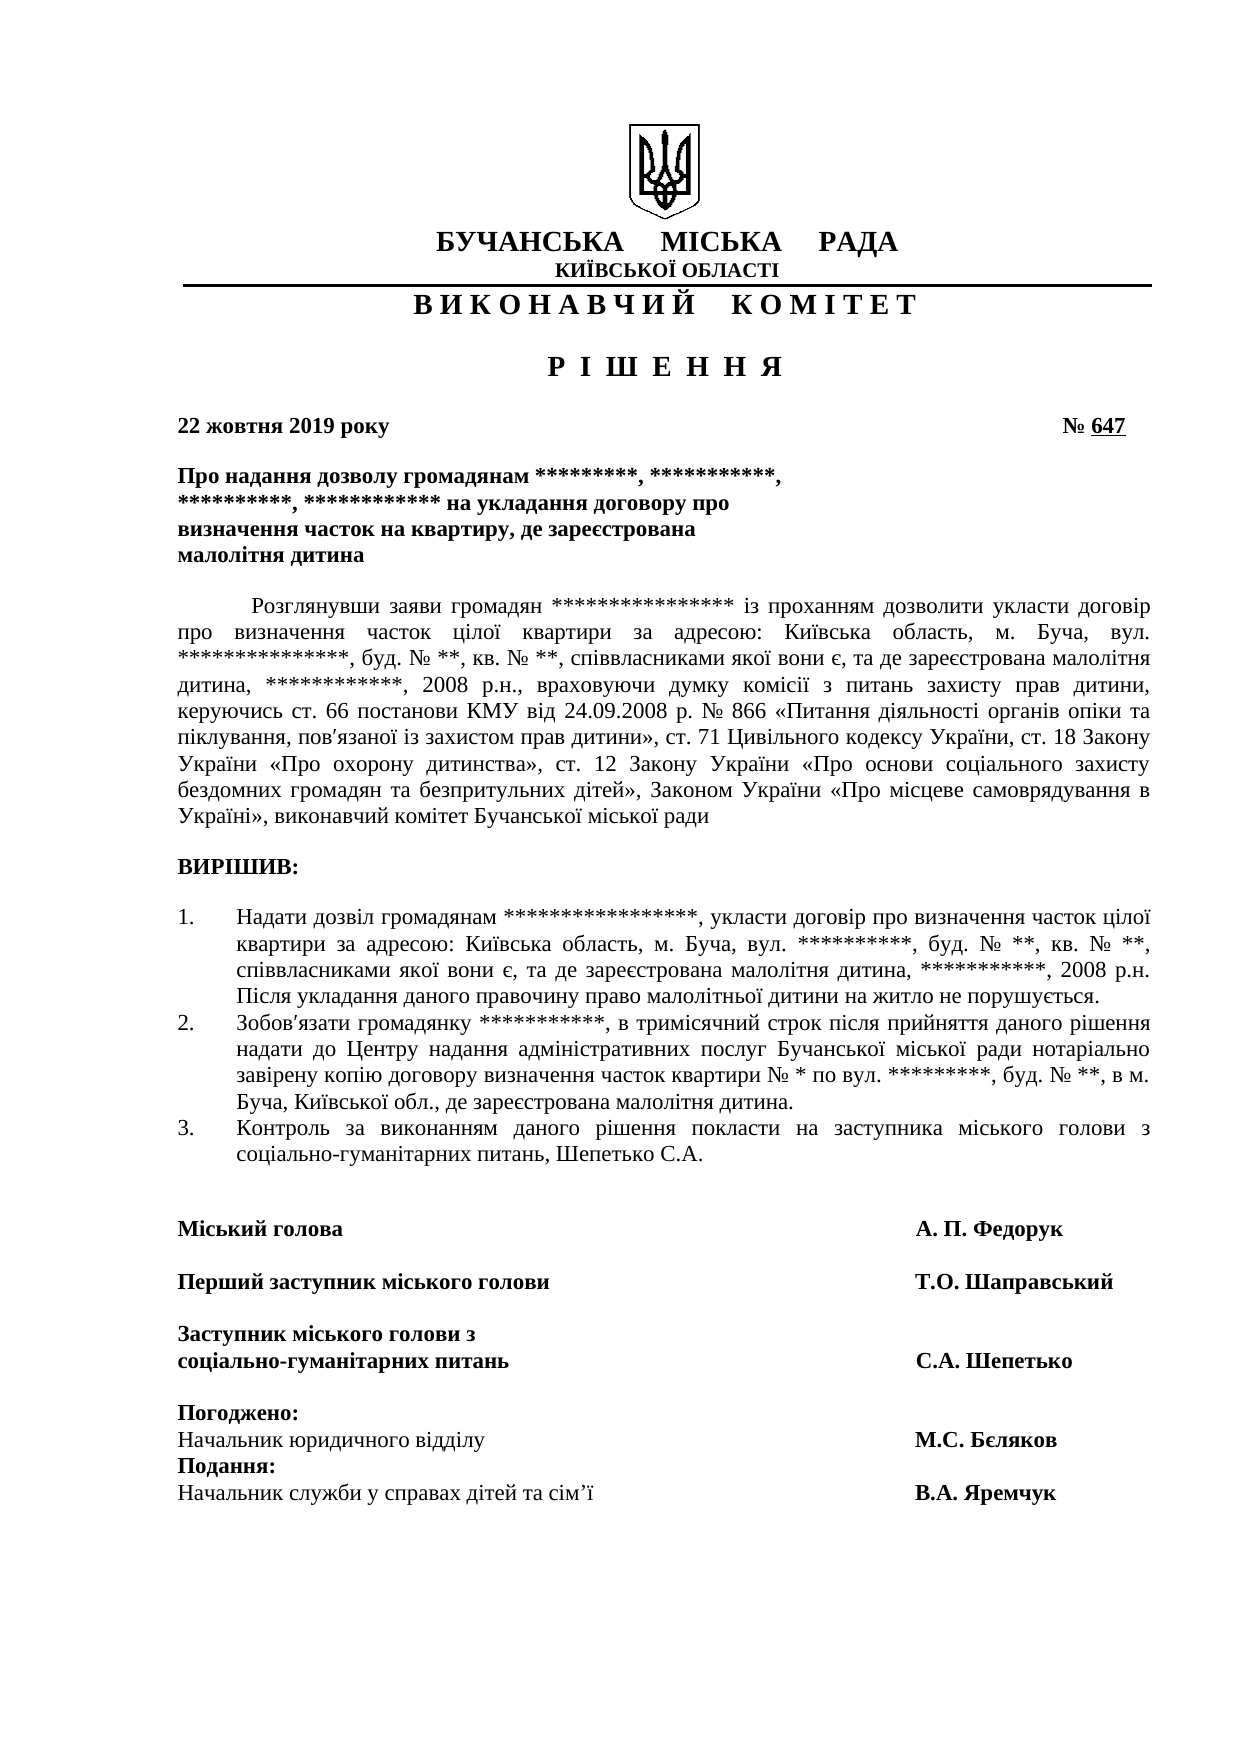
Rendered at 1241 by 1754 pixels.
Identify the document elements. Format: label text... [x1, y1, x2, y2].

text БУЧАНСЬКА МІСЬКА РАДА [183, 224, 1152, 258]
text Перший заступник міського голови Т.О. Шаправський [177, 1268, 1152, 1294]
text Про надання дозволу громадянам *********, ***********, **********, ************ на укладання договору про визначення часток на квартиру, де зареєстрована малолітня дитина [177, 462, 797, 568]
text Розглянувши заяви громадян **************** із проханням дозволити укласти договір про визначення часток цілої квартири за адресою: Київська область, м. Буча, вул. ***************, буд. № **, кв. № **, співвласниками якої вони є, та де зареєстрована малолітня дитина, ************, 2008 р.н., враховуючи думку комісії з питань захисту прав дитини, керуючись ст. 66 постанови КМУ від 24.09.2008 р. № 866 «Питання діяльності органів опіки та піклування, пов′язаної із захистом прав дитини», ст. 71 Цивільного кодексу України, ст. 18 Закону України «Про охорону дитинства», ст. 12 Закону України «Про основи соціального захисту бездомних громадян та безпритульних дітей», Законом України «Про місцеве самоврядування в Україні», виконавчий комітет Бучанської міської ради [177, 592, 1152, 829]
text Начальник юридичного відділу М.С. Бєляков [177, 1426, 1152, 1452]
text Погоджено: [177, 1399, 1152, 1426]
text Міський голова А. П. Федорук [177, 1215, 1152, 1241]
text Заступник міського голови з [177, 1320, 1152, 1347]
text КИЇВСЬКОЇ ОБЛАСТІ [183, 258, 1152, 284]
list Контроль за виконанням даного рішення покласти на заступника міського голови з соціально-гуманітарних питань, Шепетько С.А. [177, 1114, 1152, 1167]
list Надати дозвіл громадянам *****************, укласти договір про визначення часток цілої квартири за адресою: Київська область, м. Буча, вул. **********, буд. № **, кв. № **, співвласниками якої вони є, та де зареєстрована малолітня дитина, ***********, 2008 р.н. Після укладання даного правочину право малолітньої дитини на житло не порушується. [177, 903, 1152, 1009]
text Подання: [177, 1452, 1152, 1478]
text соціально-гуманітарних питань С.А. Шепетько [177, 1347, 1152, 1373]
text Начальник служби у справах дітей та сім’ї В.А. Яремчук [177, 1478, 1152, 1505]
list Зобов′язати громадянку ***********, в тримісячний строк після прийняття даного рішення надати до Центру надання адміністративних послуг Бучанської міської ради нотаріально завірену копію договору визначення часток квартири № * по вул. *********, буд. № **, в м. Буча, Київської обл., де зареєстрована малолітня дитина. [177, 1009, 1152, 1114]
text ВИРІШИВ: [177, 853, 1152, 879]
text Р І Ш Е Н Н Я [177, 349, 1152, 383]
text В И К О Н А В Ч И Й К О М І Т Е Т [177, 287, 1152, 321]
text 22 жовтня 2019 року № 647 [177, 412, 1152, 438]
